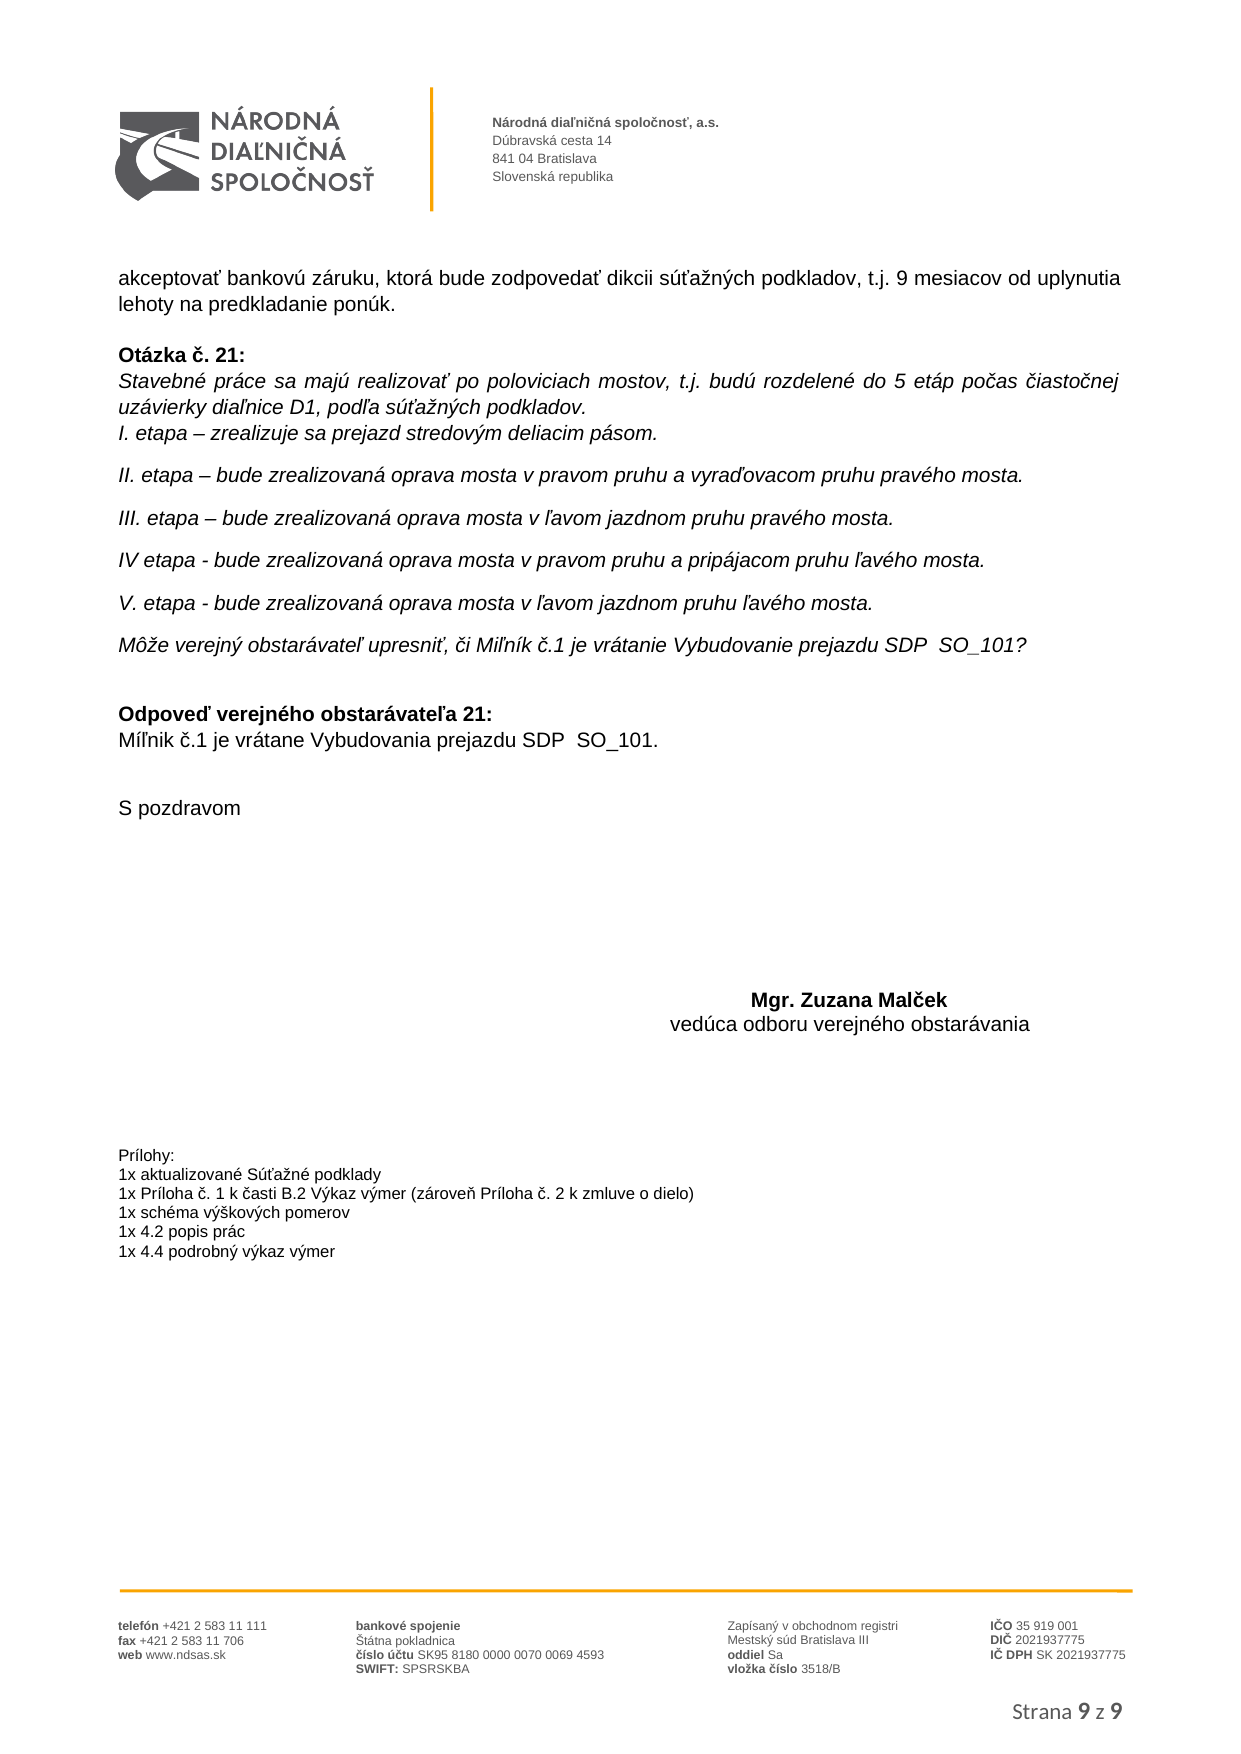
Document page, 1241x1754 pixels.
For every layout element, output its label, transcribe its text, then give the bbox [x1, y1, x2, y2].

text Stavebné práce sa majú realizovať po poloviciach mostov, t.j. budú rozdelené do 5 etáp počas čiastočnej uzávierky diaľnice D1, podľa súťažných podkladov. [118, 369, 1122, 419]
text 1x 4.2 popis prác [118, 1222, 1122, 1241]
text 1x 4.4 podrobný výkaz výmer [118, 1241, 1122, 1261]
text S pozdravom [118, 796, 1122, 820]
text Míľnik č.1 je vrátane Vybudovania prejazdu SDP SO_101. [118, 727, 1122, 751]
text IV etapa - bude zrealizovaná oprava mosta v pravom pruhu a pripájacom pruhu ľavého mosta. [118, 548, 1122, 572]
text 1x Príloha č. 1 k časti B.2 Výkaz výmer (zároveň Príloha č. 2 k zmluve o dielo) [118, 1184, 1122, 1203]
text Otázka č. 21: [118, 343, 1122, 367]
text Odpoveď verejného obstarávateľa 21: [118, 702, 1122, 726]
picture [106, 93, 387, 204]
text I. etapa – zrealizuje sa prejazd stredovým deliacim pásom. [118, 421, 1122, 445]
text 1x aktualizované Súťažné podklady [118, 1165, 1122, 1184]
text Prílohy: [118, 1146, 1122, 1165]
text 1x schéma výškových pomerov [118, 1203, 1122, 1222]
text V. etapa - bude zrealizovaná oprava mosta v ľavom jazdnom pruhu ľavého mosta. [118, 591, 1122, 615]
text III. etapa – bude zrealizovaná oprava mosta v ľavom jazdnom pruhu pravého mosta. [118, 506, 1122, 530]
text II. etapa – bude zrealizovaná oprava mosta v pravom pruhu a vyraďovacom pruhu pravého mosta. [118, 463, 1122, 487]
text Môže verejný obstarávateľ upresniť, či Miľník č.1 je vrátanie Vybudovanie prejazdu SDP SO_101? [118, 633, 1122, 657]
text Mgr. Zuzana Malček vedúca odboru verejného obstarávania [532, 987, 1122, 1035]
